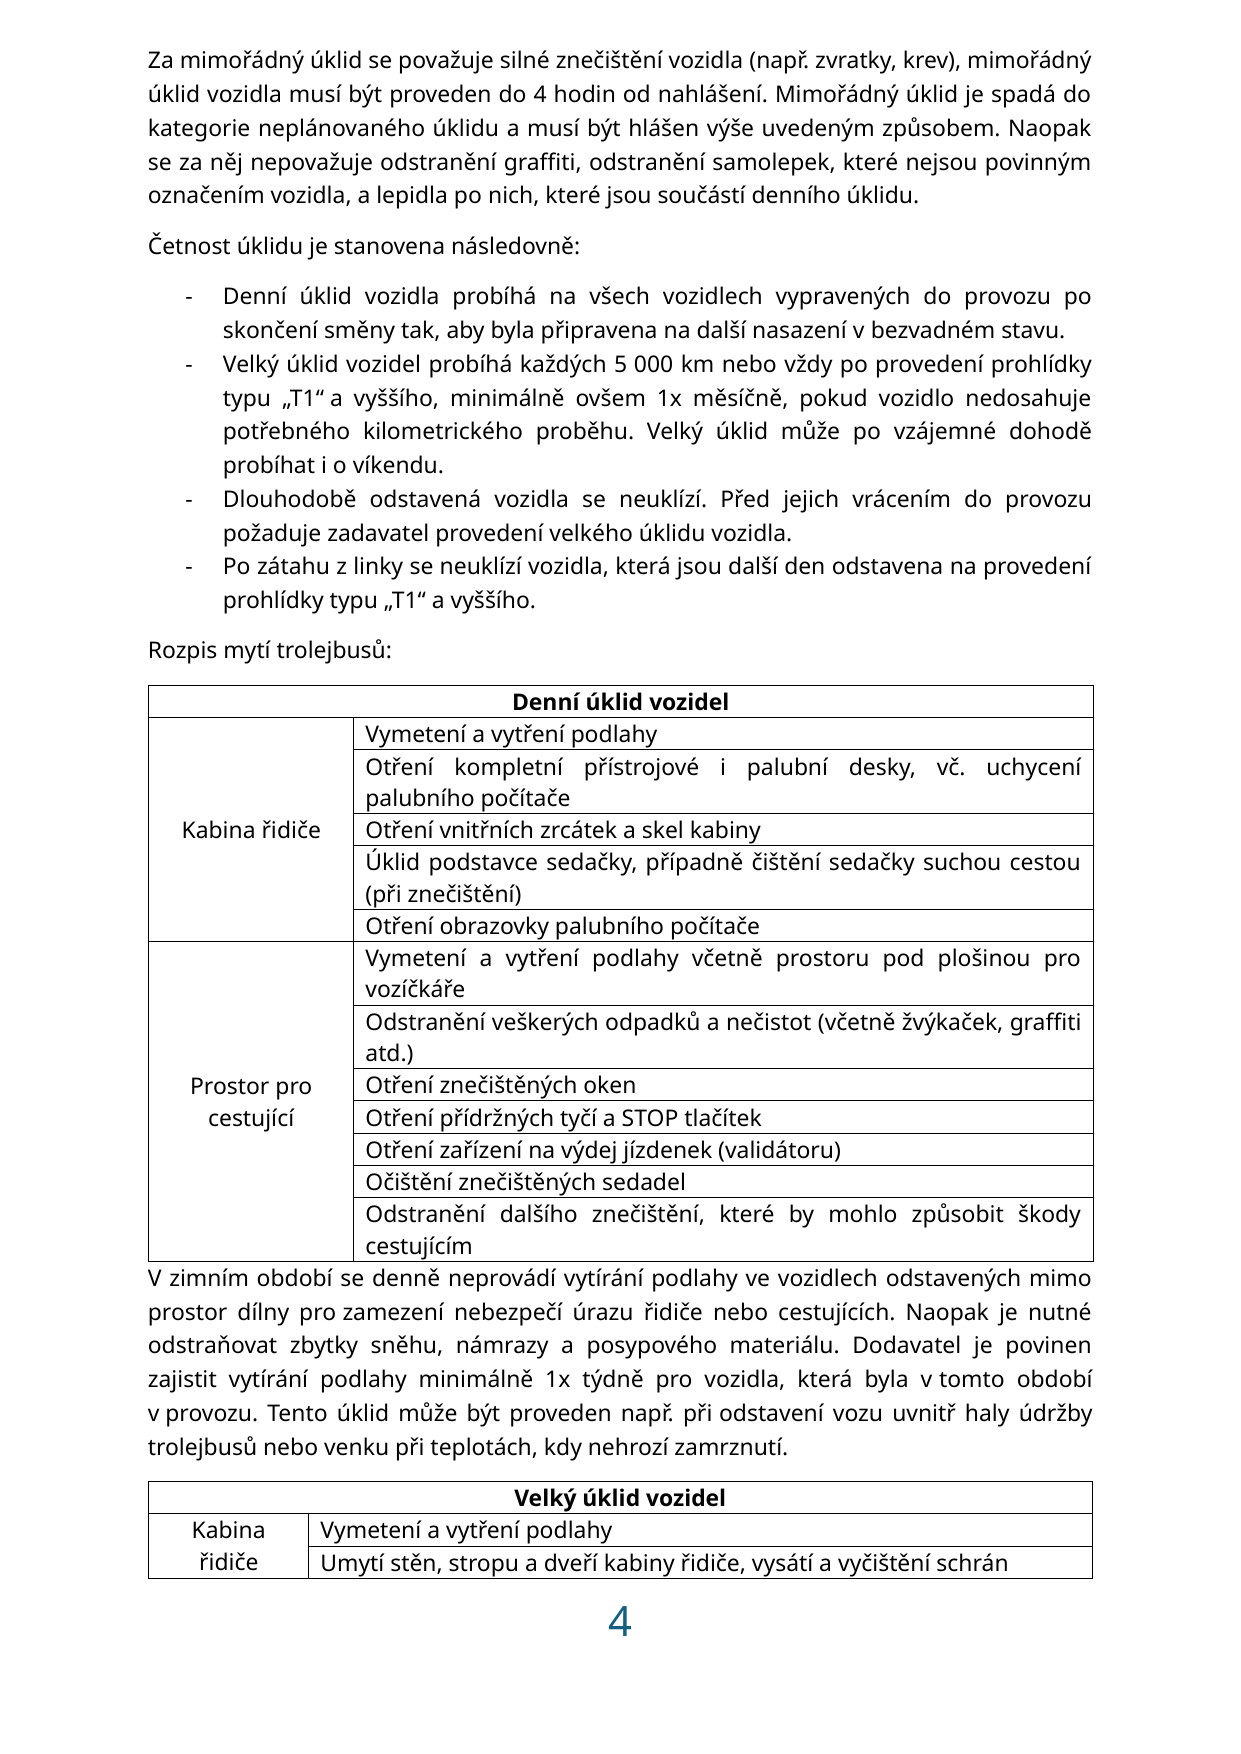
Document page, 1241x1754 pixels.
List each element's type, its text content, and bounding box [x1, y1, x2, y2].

table_header Denní úklid vozidel [149, 686, 1093, 717]
text Za mimořádný úklid se považuje silné znečištění vozidla (např. zvratky, krev), mimořádný úklid vozidla musí být proveden do 4 hodin od nahlášení. Mimořádný úklid je spadá do kategorie neplánovaného úklidu a musí být hlášen výše uvedeným způsobem. Naopak se za něj nepovažuje odstranění graffiti, odstranění samolepek, které nejsou povinným označením vozidla, a lepidla po nich, které jsou součástí denního úklidu. [148, 44, 1093, 211]
table_cell Otření obrazovky palubního počítače [354, 910, 1093, 941]
table_cell Kabina řidiče [149, 718, 353, 941]
table_cell Otření kompletní přístrojové i palubní desky, vč. uchycení palubního počítače [354, 750, 1093, 813]
table_cell Odstranění dalšího znečištění, které by mohlo způsobit škody cestujícím [354, 1198, 1093, 1261]
table_cell Vymetení a vytření podlahy [309, 1514, 1092, 1546]
table_cell Odstranění veškerých odpadků a nečistot (včetně žvýkaček, graffiti atd.) [354, 1006, 1093, 1068]
table_header Velký úklid vozidel [149, 1482, 1092, 1513]
table_cell Prostor pro cestující [149, 942, 353, 1261]
table_cell Otření vnitřních zrcátek a skel kabiny [354, 814, 1093, 845]
text V zimním období se denně neprovádí vytírání podlahy ve vozidlech odstavených mimo prostor dílny pro zamezení nebezpečí úrazu řidiče nebo cestujících. Naopak je nutné odstraňovat zbytky sněhu, námrazy a posypového materiálu. Dodavatel je povinen zajistit vytírání podlahy minimálně 1x týdně pro vozidla, která byla v tomto období v provozu. Tento úklid může být proveden např. při odstavení vozu uvnitř haly údržby trolejbusů nebo venku při teplotách, kdy nehrozí zamrznutí. [148, 1262, 1093, 1462]
table_cell Vymetení a vytření podlahy [354, 718, 1093, 749]
list Dlouhodobě odstavená vozidla se neuklízí. Před jejich vrácením do provozu požaduje zadavatel provedení velkého úklidu vozidla. [185, 483, 1093, 548]
table_cell Otření přídržných tyčí a STOP tlačítek [354, 1101, 1093, 1133]
table_cell Kabina řidiče [149, 1514, 308, 1578]
list Po zátahu z linky se neuklízí vozidla, která jsou další den odstavena na provedení prohlídky typu „T1“ a vyššího. [185, 550, 1093, 615]
table_cell Úklid podstavce sedačky, případně čištění sedačky suchou cestou (při znečištění) [354, 846, 1093, 909]
text Rozpis mytí trolejbusů: [148, 634, 1093, 666]
table_cell Vymetení a vytření podlahy včetně prostoru pod plošinou pro vozíčkáře [354, 942, 1093, 1004]
text Četnost úklidu je stanovena následovně: [148, 230, 1093, 261]
list Denní úklid vozidla probíhá na všech vozidlech vypravených do provozu po skončení směny tak, aby byla připravena na další nasazení v bezvadném stavu. [185, 280, 1093, 345]
list Velký úklid vozidel probíhá každých 5 000 km nebo vždy po provedení prohlídky typu „T1“ a vyššího, minimálně ovšem 1x měsíčně, pokud vozidlo nedosahuje potřebného kilometrického proběhu. Velký úklid může po vzájemné dohodě probíhat i o víkendu. [185, 348, 1093, 480]
table_cell Otření zařízení na výdej jízdenek (validátoru) [354, 1134, 1093, 1165]
table_cell Otření znečištěných oken [354, 1069, 1093, 1100]
table_cell Umytí stěn, stropu a dveří kabiny řidiče, vysátí a vyčištění schrán [309, 1547, 1092, 1578]
table_cell Očištění znečištěných sedadel [354, 1166, 1093, 1197]
